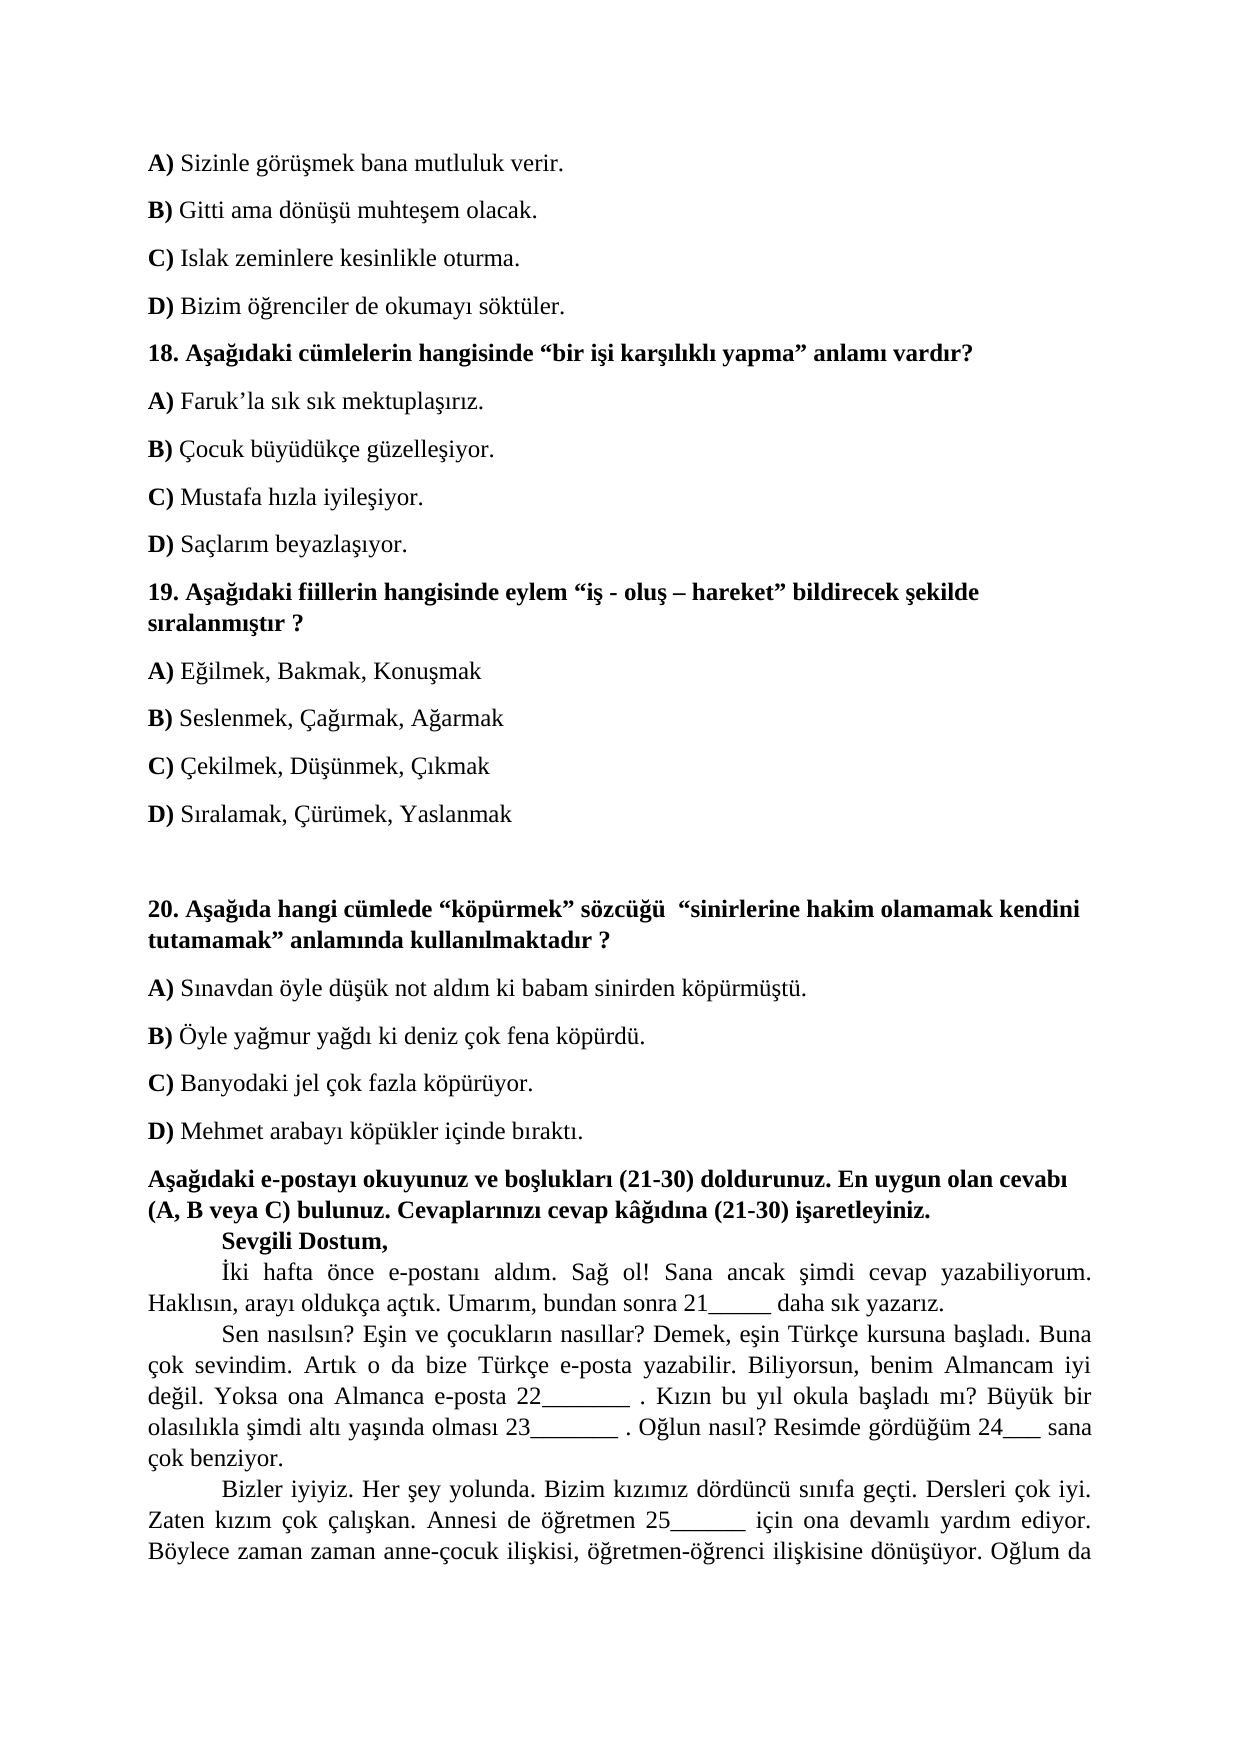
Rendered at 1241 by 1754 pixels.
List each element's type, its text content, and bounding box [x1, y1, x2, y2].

text 19. Aşağıdaki fiillerin hangisinde eylem “iş - oluş – hareket” bildirecek şekilde sıralanmıştır ? [148, 577, 1093, 637]
text B) Seslenmek, Çağırmak, Ağarmak [148, 703, 1093, 732]
text A) Sizinle görüşmek bana mutluluk verir. [148, 148, 1093, 176]
text C) Islak zeminlere kesinlikle oturma. [148, 243, 1093, 272]
text D) Sıralamak, Çürümek, Yaslanmak [148, 799, 1093, 828]
text B) Öyle yağmur yağdı ki deniz çok fena köpürdü. [148, 1021, 1093, 1049]
text Sen nasılsın? Eşin ve çocukların nasıllar? Demek, eşin Türkçe kursuna başladı. Buna çok sevindim. Artık o da bize Türkçe e-posta yazabilir. Biliyorsun, benim Almancam iyi değil. Yoksa ona Almanca e-posta 22_______ . Kızın bu yıl okula başladı mı? Büyük bir olasılıkla şimdi altı yaşında olması 23_______ . Oğlun nasıl? Resimde gördüğüm 24___ sana çok benziyor. [148, 1319, 1093, 1472]
text D) Saçlarım beyazlaşıyor. [148, 529, 1093, 558]
text C) Mustafa hızla iyileşiyor. [148, 482, 1093, 510]
text B) Çocuk büyüdükçe güzelleşiyor. [148, 434, 1093, 463]
text C) Çekilmek, Düşünmek, Çıkmak [148, 751, 1093, 780]
text (A, B veya C) bulunuz. Cevaplarınızı cevap kâğıdına (21-30) işaretleyiniz. [148, 1195, 1093, 1224]
text İki hafta önce e-postanı aldım. Sağ ol! Sana ancak şimdi cevap yazabiliyorum. Haklısın, arayı oldukça açtık. Umarım, bundan sonra 21_____ daha sık yazarız. [148, 1257, 1093, 1317]
text A) Faruk’la sık sık mektuplaşırız. [148, 386, 1093, 415]
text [148, 1474, 1093, 1565]
text Aşağıdaki e-postayı okuyunuz ve boşlukları (21-30) doldurunuz. En uygun olan cevabı [148, 1164, 1093, 1193]
text A) Sınavdan öyle düşük not aldım ki babam sinirden köpürmüştü. [148, 973, 1093, 1002]
text 18. Aşağıdaki cümlelerin hangisinde “bir işi karşılıklı yapma” anlamı vardır? [148, 338, 1093, 367]
text C) Banyodaki jel çok fazla köpürüyor. [148, 1068, 1093, 1097]
text D) Mehmet arabayı köpükler içinde bıraktı. [148, 1116, 1093, 1145]
text 20. Aşağıda hangi cümlede “köpürmek” sözcüğü “sinirlerine hakim olamamak kendini tutamamak” anlamında kullanılmaktadır ? [148, 894, 1093, 954]
text A) Eğilmek, Bakmak, Konuşmak [148, 656, 1093, 684]
text D) Bizim öğrenciler de okumayı söktüler. [148, 291, 1093, 319]
text B) Gitti ama dönüşü muhteşem olacak. [148, 195, 1093, 224]
text Sevgili Dostum, [148, 1226, 1093, 1255]
